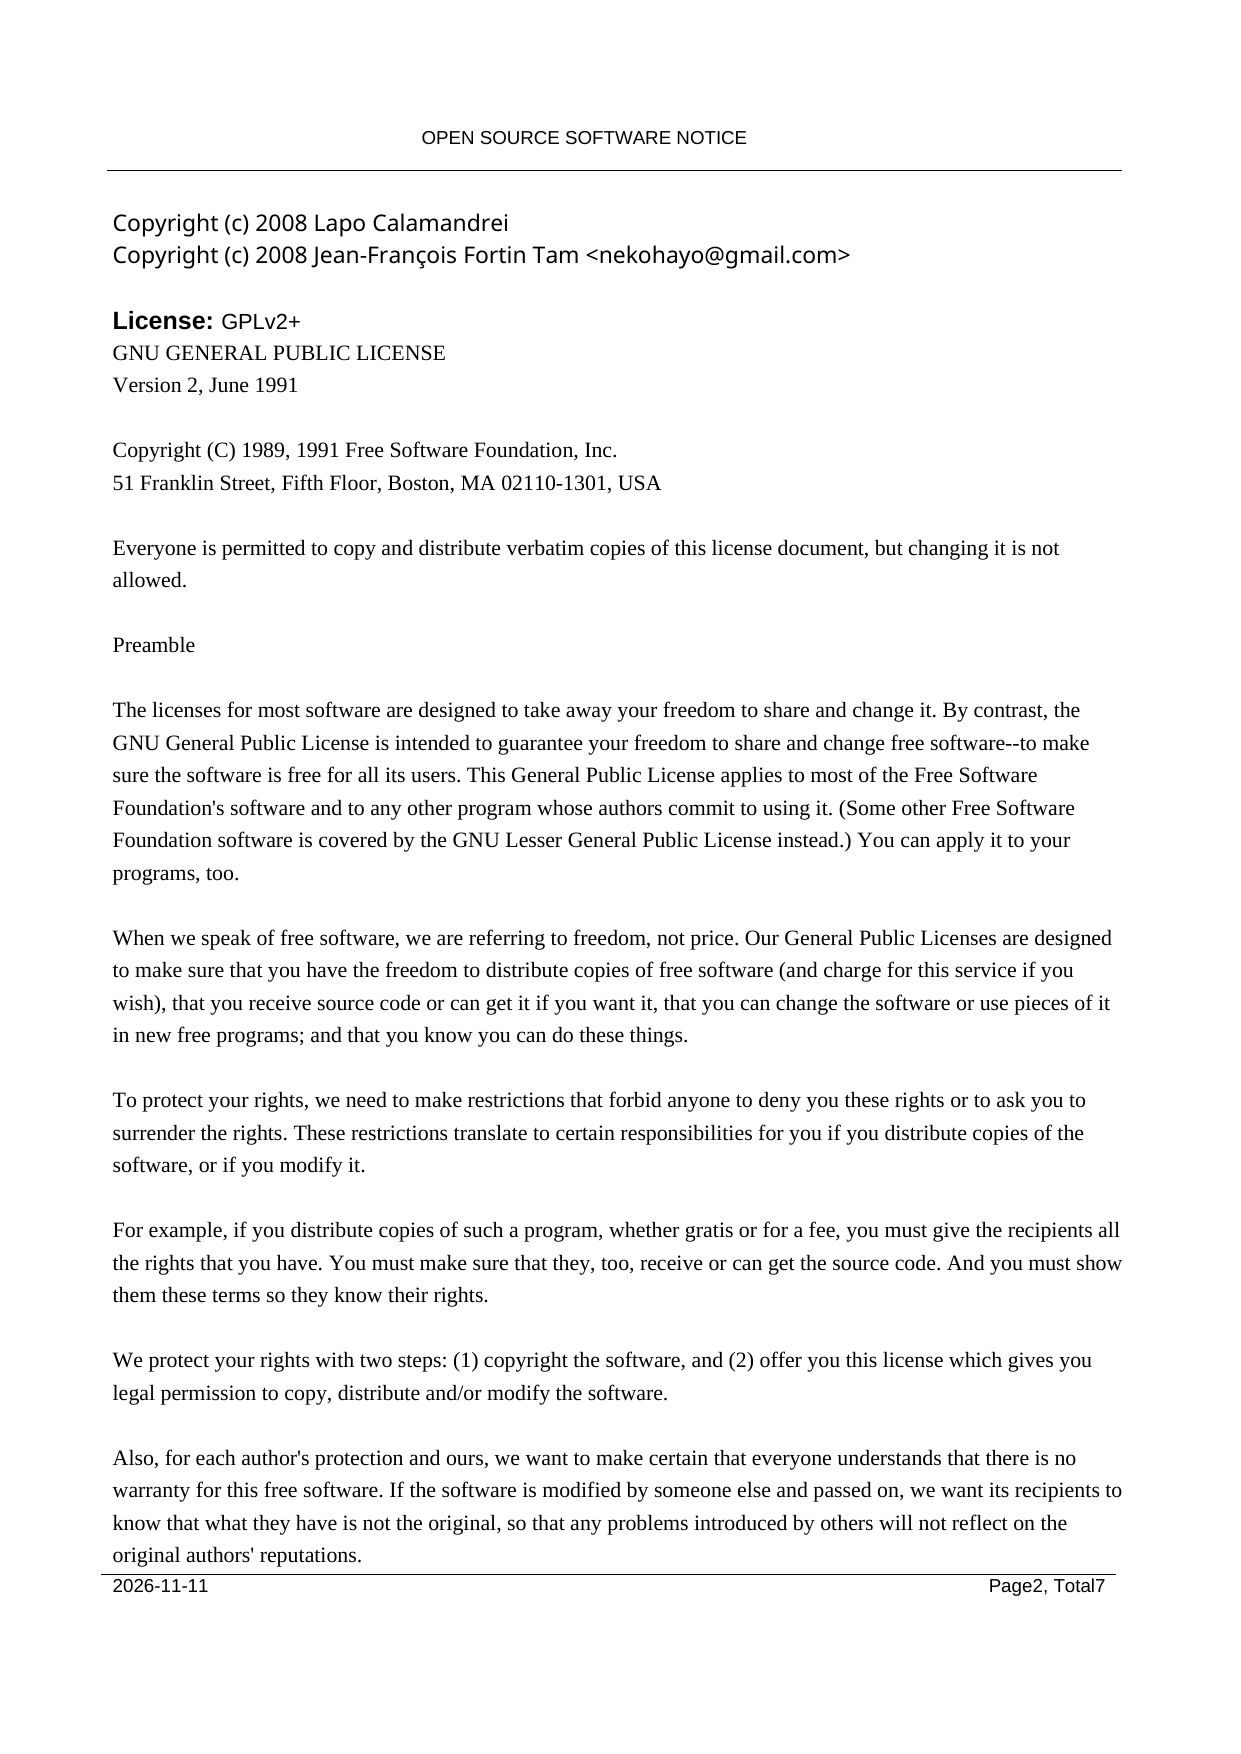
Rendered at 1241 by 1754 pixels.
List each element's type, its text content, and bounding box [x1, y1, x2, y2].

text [112, 336, 1128, 1571]
text License: GPLv2+ [112, 304, 1128, 336]
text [112, 206, 1128, 304]
